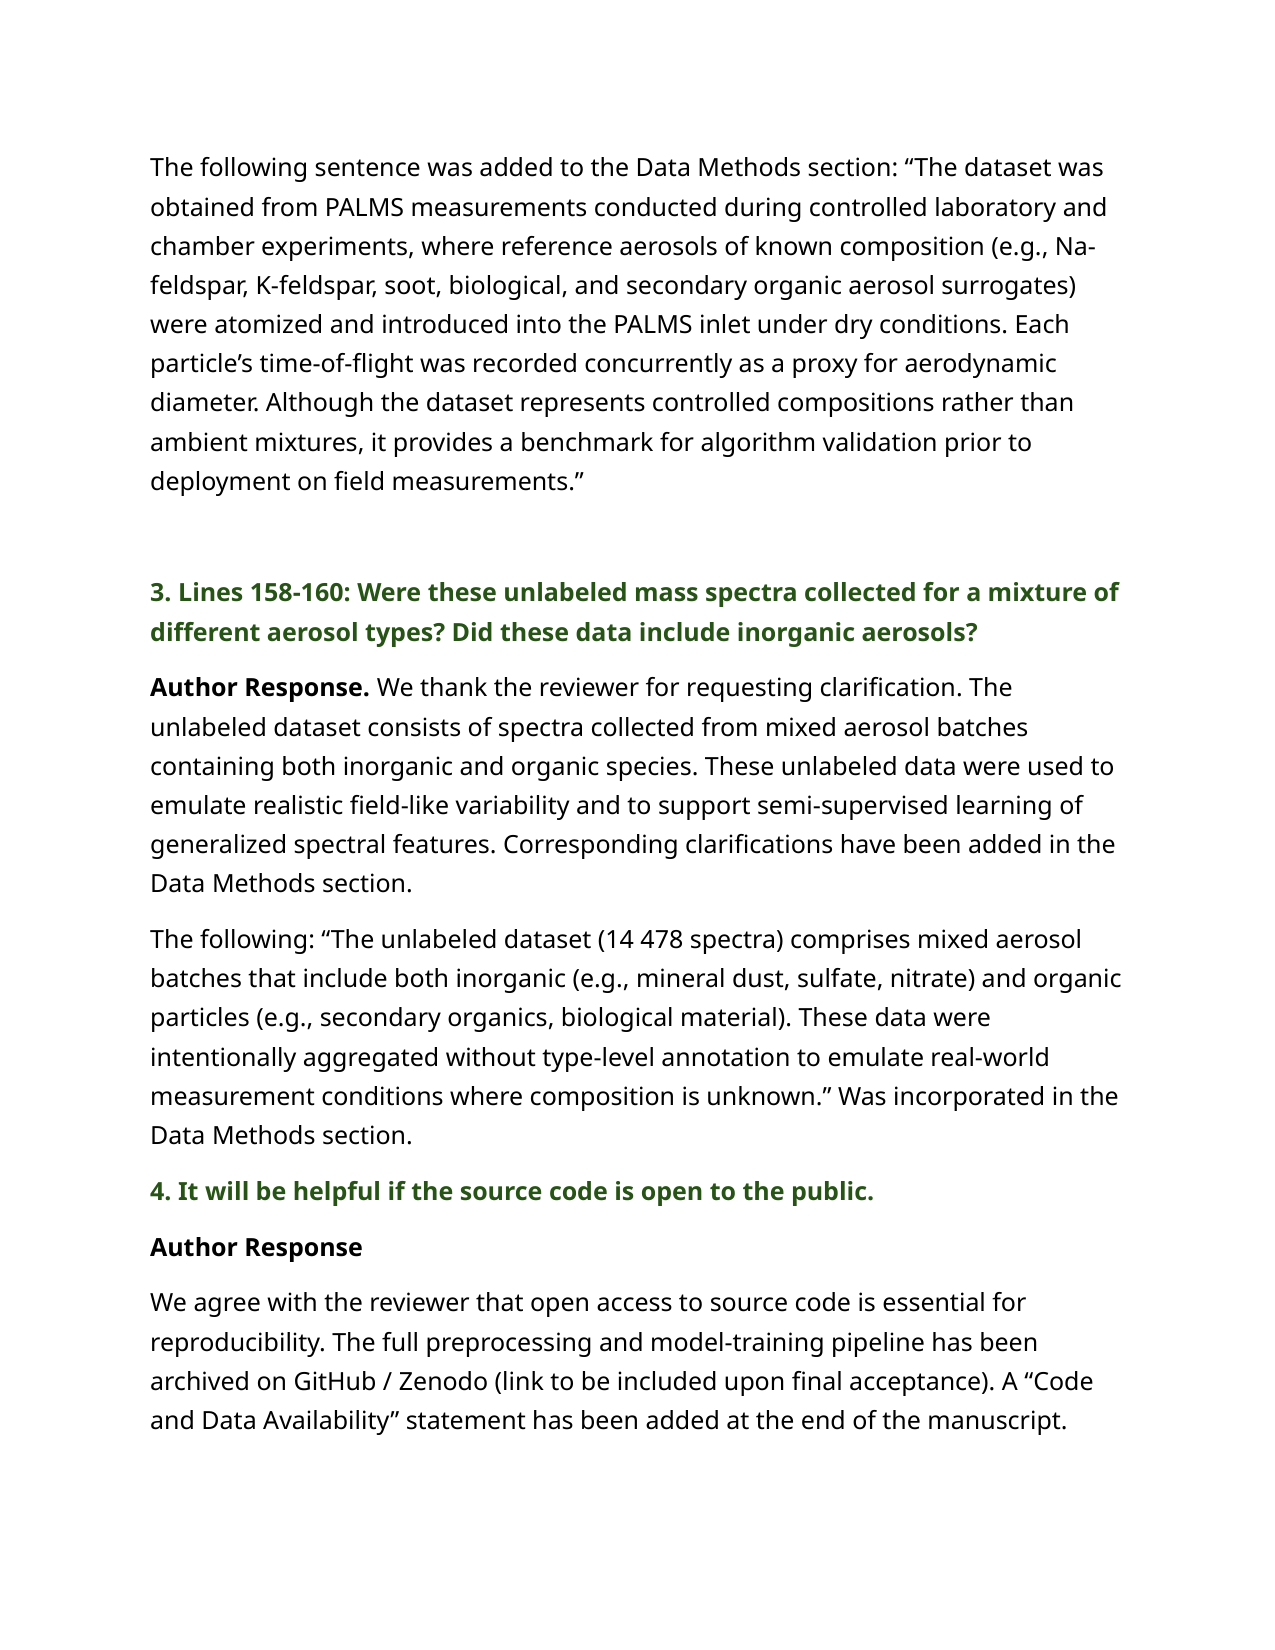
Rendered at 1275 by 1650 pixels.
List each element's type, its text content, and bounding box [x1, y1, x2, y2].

text Author Response. We thank the reviewer for requesting clarification. The unlabeled dataset consists of spectra collected from mixed aerosol batches containing both inorganic and organic species. These unlabeled data were used to emulate realistic field-like variability and to support semi-supervised learning of generalized spectral features. Corresponding clarifications have been added in the Data Methods section. [150, 670, 1125, 900]
text 4. It will be helpful if the source code is open to the public. [150, 1173, 1125, 1207]
text Author Response [150, 1229, 1125, 1263]
text The following sentence was added to the Data Methods section: “The dataset was obtained from PALMS measurements conducted during controlled laboratory and chamber experiments, where reference aerosols of known composition (e.g., Na-feldspar, K-feldspar, soot, biological, and secondary organic aerosol surrogates) were atomized and introduced into the PALMS inlet under dry conditions. Each particle’s time-of-flight was recorded concurrently as a proxy for aerodynamic diameter. Although the dataset represents controlled compositions rather than ambient mixtures, it provides a benchmark for algorithm validation prior to deployment on field measurements.” [150, 150, 1125, 497]
text We agree with the reviewer that open access to source code is essential for reproducibility. The full preprocessing and model-training pipeline has been archived on GitHub / Zenodo (link to be included upon final acceptance). A “Code and Data Availability” statement has been added at the end of the manuscript. [150, 1285, 1125, 1437]
text 3. Lines 158-160: Were these unlabeled mass spectra collected for a mixture of different aerosol types? Did these data include inorganic aerosols? [150, 575, 1125, 648]
text The following: “The unlabeled dataset (14 478 spectra) comprises mixed aerosol batches that include both inorganic (e.g., mineral dust, sulfate, nitrate) and organic particles (e.g., secondary organics, biological material). These data were intentionally aggregated without type-level annotation to emulate real-world measurement conditions where composition is unknown.” Was incorporated in the Data Methods section. [150, 922, 1125, 1152]
